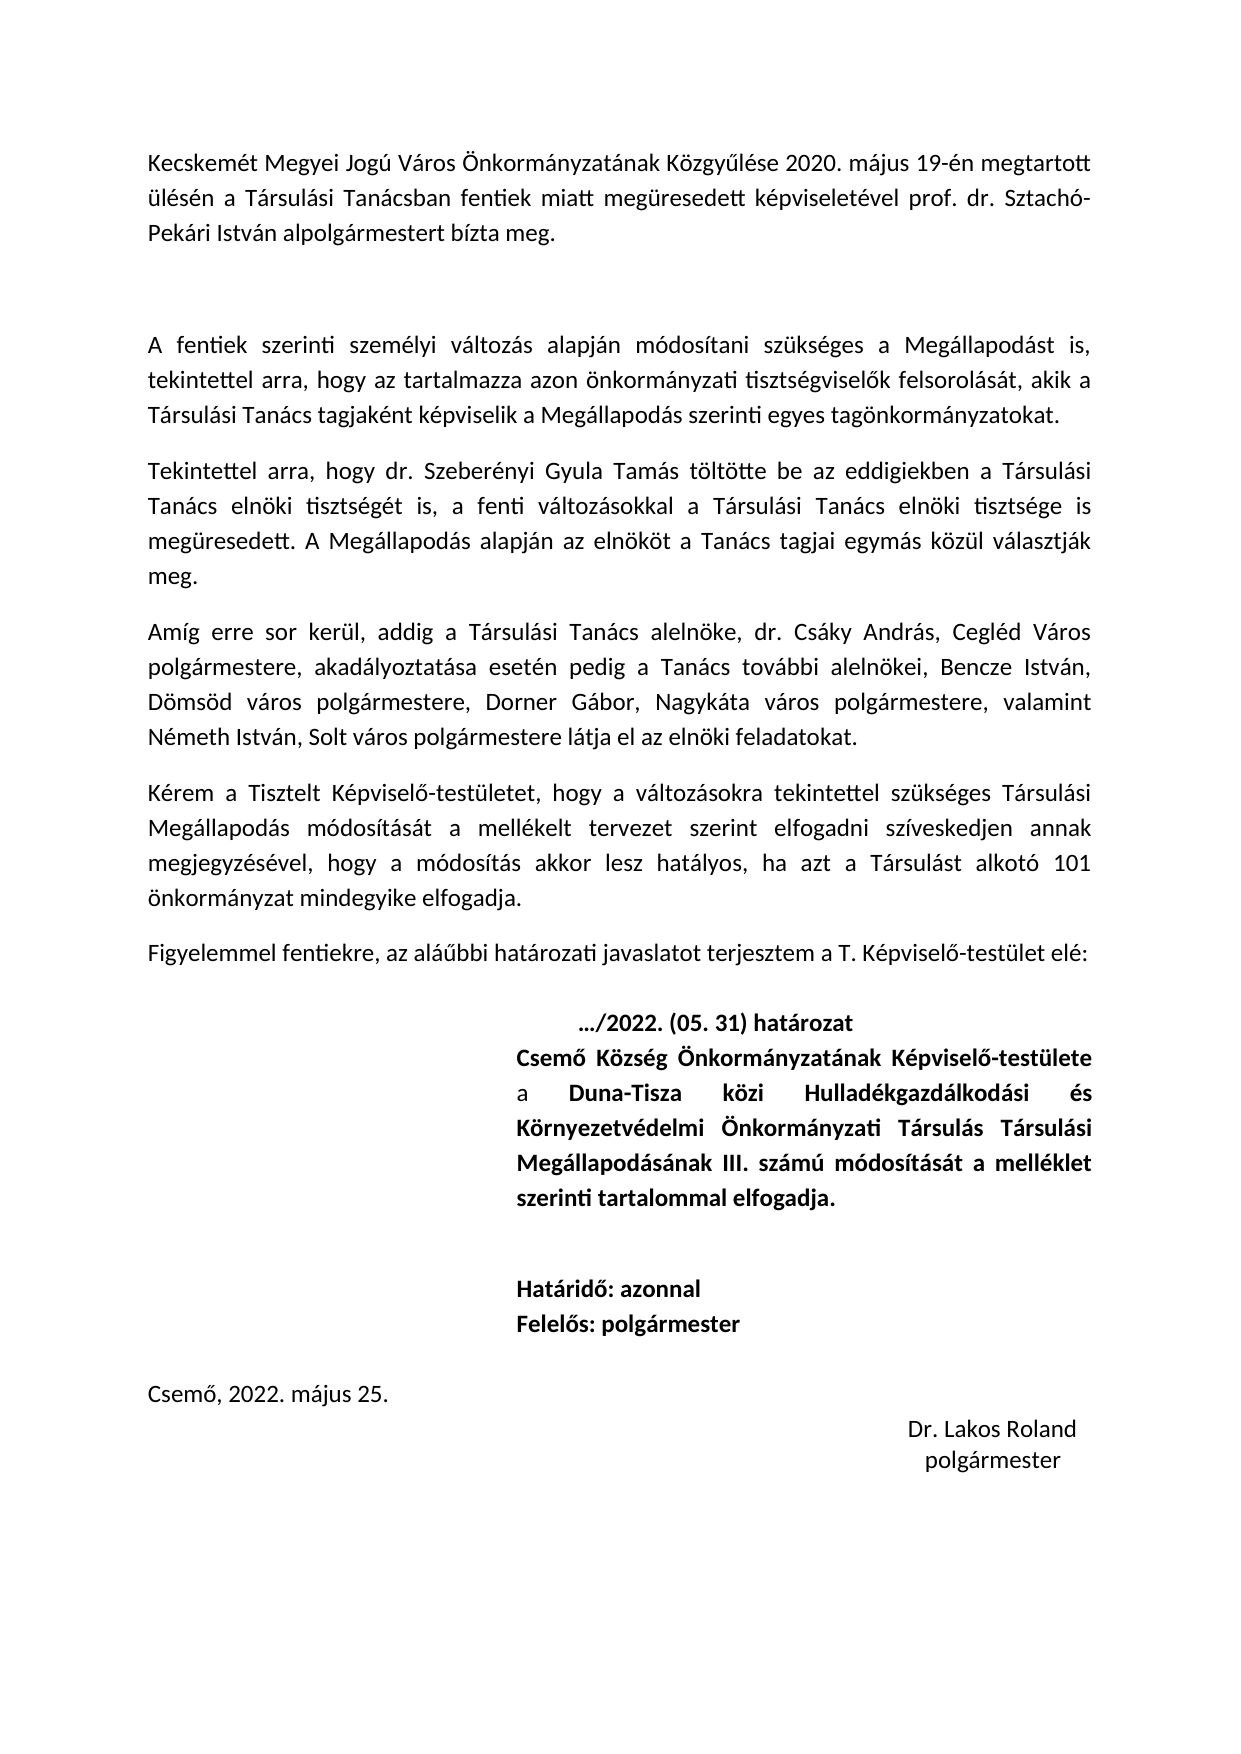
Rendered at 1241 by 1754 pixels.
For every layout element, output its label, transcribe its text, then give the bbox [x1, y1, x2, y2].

text Kecskemét Megyei Jogú Város Önkormányzatának Közgyűlése 2020. május 19-én megtartott ülésén a Társulási Tanácsban fentiek miatt megüresedett képviseletével prof. dr. Sztachó-Pekári István alpolgármestert bízta meg. [148, 148, 1093, 248]
text Csemő, 2022. május 25. [148, 1378, 1093, 1409]
text Tekintettel arra, hogy dr. Szeberényi Gyula Tamás töltötte be az eddigiekben a Társulási Tanács elnöki tisztségét is, a fenti változásokkal a Társulási Tanács elnöki tisztsége is megüresedett. A Megállapodás alapján az elnököt a Tanács tagjai egymás közül választják meg. [148, 455, 1093, 591]
text Figyelemmel fentiekre, az aláűbbi határozati javaslatot terjesztem a T. Képviselő-testület elé: [148, 938, 1093, 968]
text Csemő Község Önkormányzatának Képviselő-testülete a Duna-Tisza közi Hulladékgazdálkodási és Környezetvédelmi Önkormányzati Társulás Társulási Megállapodásának III. számú módosítását a melléklet szerinti tartalommal elfogadja. [516, 1043, 1093, 1213]
text …/2022. (05. 31) határozat [148, 1008, 1093, 1038]
text Dr. Lakos Roland [148, 1413, 1093, 1444]
text Kérem a Tisztelt Képviselő-testületet, hogy a változásokra tekintettel szükséges Társulási Megállapodás módosítását a mellékelt tervezet szerint elfogadni szíveskedjen annak megjegyzésével, hogy a módosítás akkor lesz hatályos, ha azt a Társulást alkotó 101 önkormányzat mindegyike elfogadja. [148, 777, 1093, 912]
text Amíg erre sor kerül, addig a Társulási Tanács alelnöke, dr. Csáky András, Cegléd Város polgármestere, akadályoztatása esetén pedig a Tanács további alelnökei, Bencze István, Dömsöd város polgármestere, Dorner Gábor, Nagykáta város polgármestere, valamint Németh István, Solt város polgármestere látja el az elnöki feladatokat. [148, 616, 1093, 751]
text Határidő: azonnal [516, 1273, 1093, 1304]
text polgármester [148, 1444, 1093, 1474]
text A fentiek szerinti személyi változás alapján módosítani szükséges a Megállapodást is, tekintettel arra, hogy az tartalmazza azon önkormányzati tisztségviselők felsorolását, akik a Társulási Tanács tagjaként képviselik a Megállapodás szerinti egyes tagönkormányzatokat. [148, 329, 1093, 430]
text Felelős: polgármester [516, 1308, 1093, 1339]
